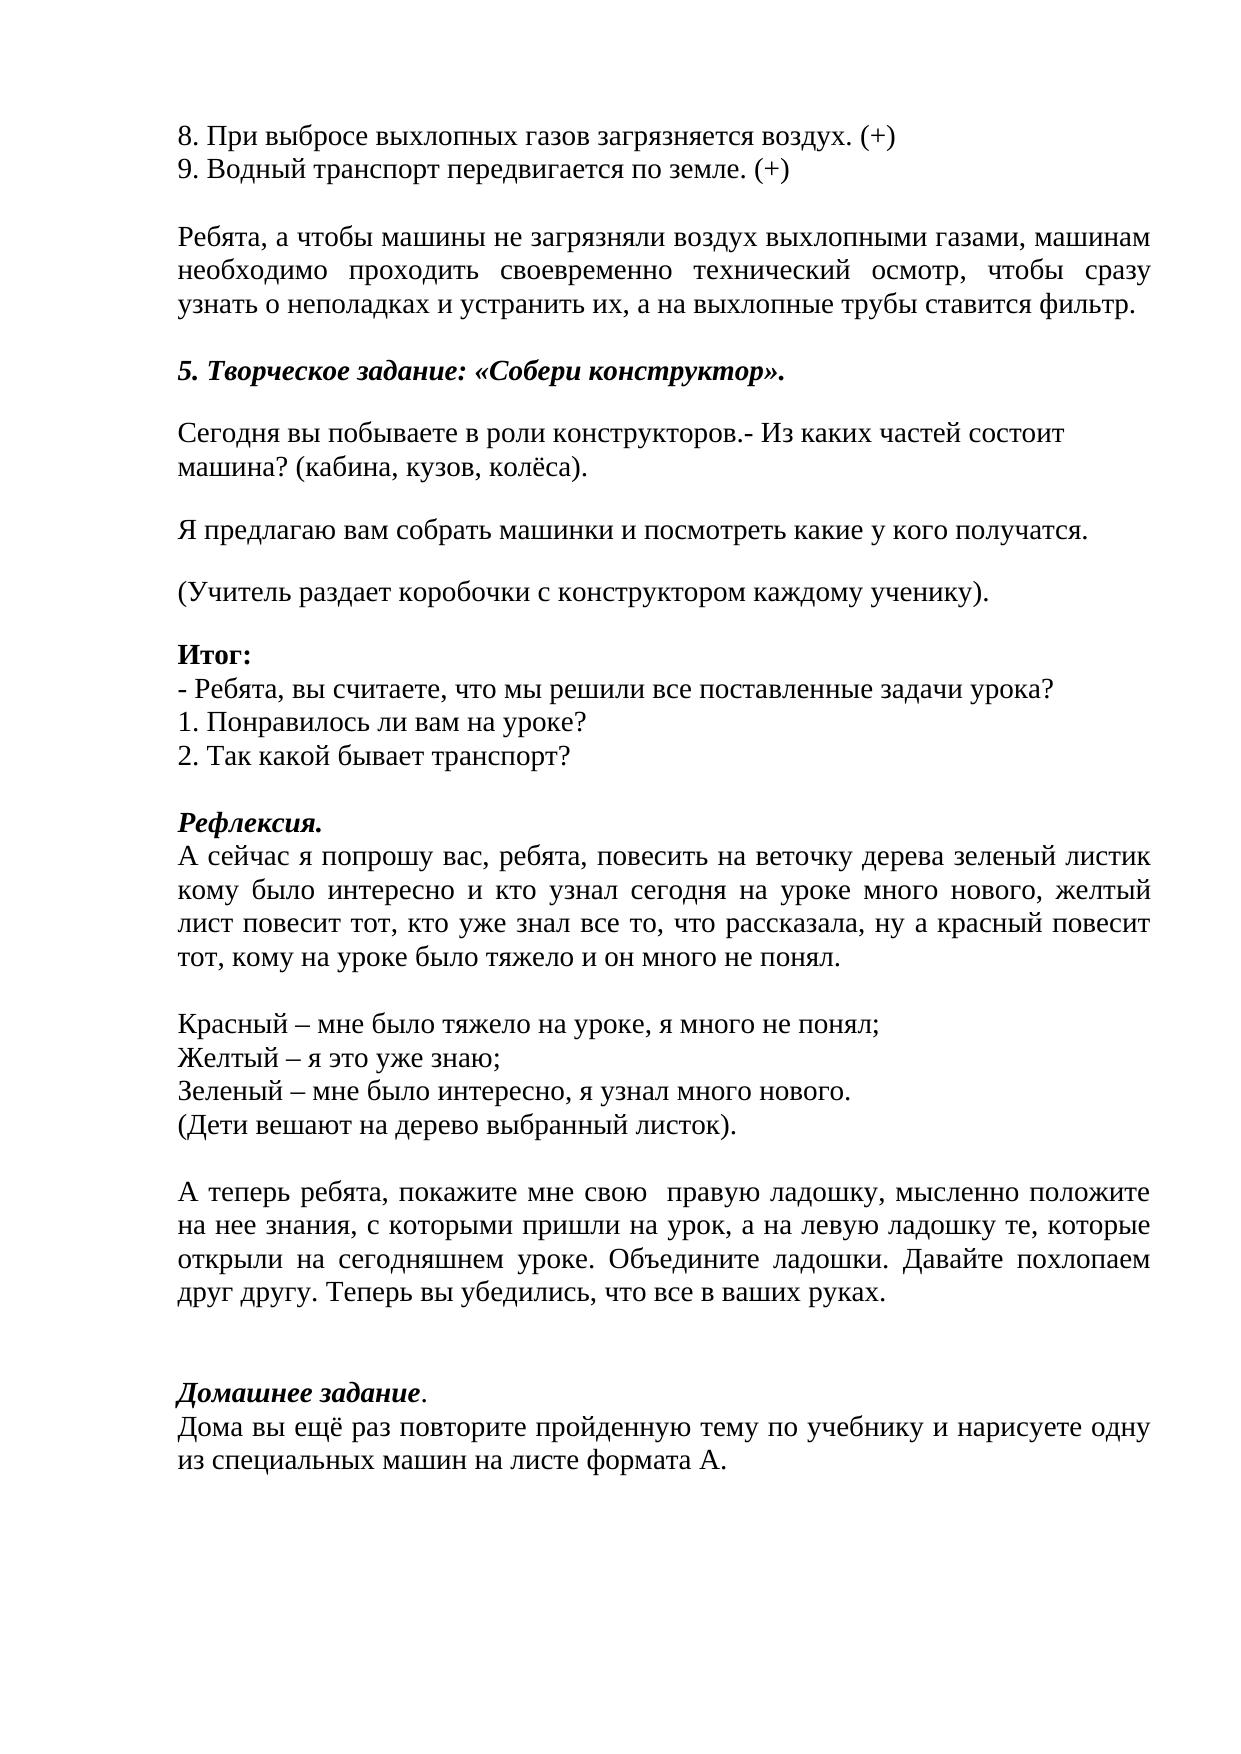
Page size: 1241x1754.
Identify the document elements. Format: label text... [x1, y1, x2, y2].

text (Учитель раздает коробочки с конструктором каждому ученику). [177, 574, 1152, 608]
text 9. Водный транспорт передвигается по земле. (+) [177, 152, 1152, 185]
text Желтый – я это уже знаю; [177, 1040, 1152, 1073]
text 8. При выбросе выхлопных газов загрязняется воздух. (+) [177, 118, 1152, 152]
text 5. Творческое задание: «Собери конструктор». [177, 353, 1152, 386]
text 1. Понравилось ли вам на уроке? [177, 704, 1152, 738]
text Итог: [177, 637, 1152, 671]
text Ребята, а чтобы машины не загрязняли воздух выхлопными газами, машинам необходимо проходить своевременно технический осмотр, чтобы сразу узнать о неполадках и устранить их, а на выхлопные трубы ставится фильтр. [177, 219, 1152, 319]
text Рефлексия. [177, 805, 1152, 838]
text Домашнее задание. [177, 1375, 1152, 1409]
text А сейчас я попрошу вас, ребята, повесить на веточку дерева зеленый листик кому было интересно и кто узнал сегодня на уроке много нового, желтый лист повесит тот, кто уже знал все то, что рассказала, ну а красный повесит тот, кому на уроке было тяжело и он много не понял. [177, 838, 1152, 973]
text Я предлагаю вам собрать машинки и посмотреть какие у кого получатся. [177, 512, 1152, 545]
text А теперь ребята, покажите мне свою правую ладошку, мысленно положите на нее знания, с которыми пришли на урок, а на левую ладошку те, которые открыли на сегодняшнем уроке. Объедините ладошки. Давайте похлопаем друг другу. Теперь вы убедились, что все в ваших руках. [177, 1174, 1152, 1308]
text Красный – мне было тяжело на уроке, я много не понял; [177, 1006, 1152, 1040]
text (Дети вешают на дерево выбранный листок). [177, 1107, 1152, 1140]
text 2. Так какой бывает транспорт? [177, 738, 1152, 771]
text - Ребята, вы считаете, что мы решили все поставленные задачи урока? [177, 671, 1152, 704]
text Дома вы ещё раз повторите пройденную тему по учебнику и нарисуете одну из специальных машин на листе формата А. [177, 1409, 1152, 1476]
text Сегодня вы побываете в роли конструкторов.- Из каких частей состоит машина? (кабина, кузов, колёса). [177, 416, 1152, 483]
text Зеленый – мне было интересно, я узнал много нового. [177, 1073, 1152, 1107]
